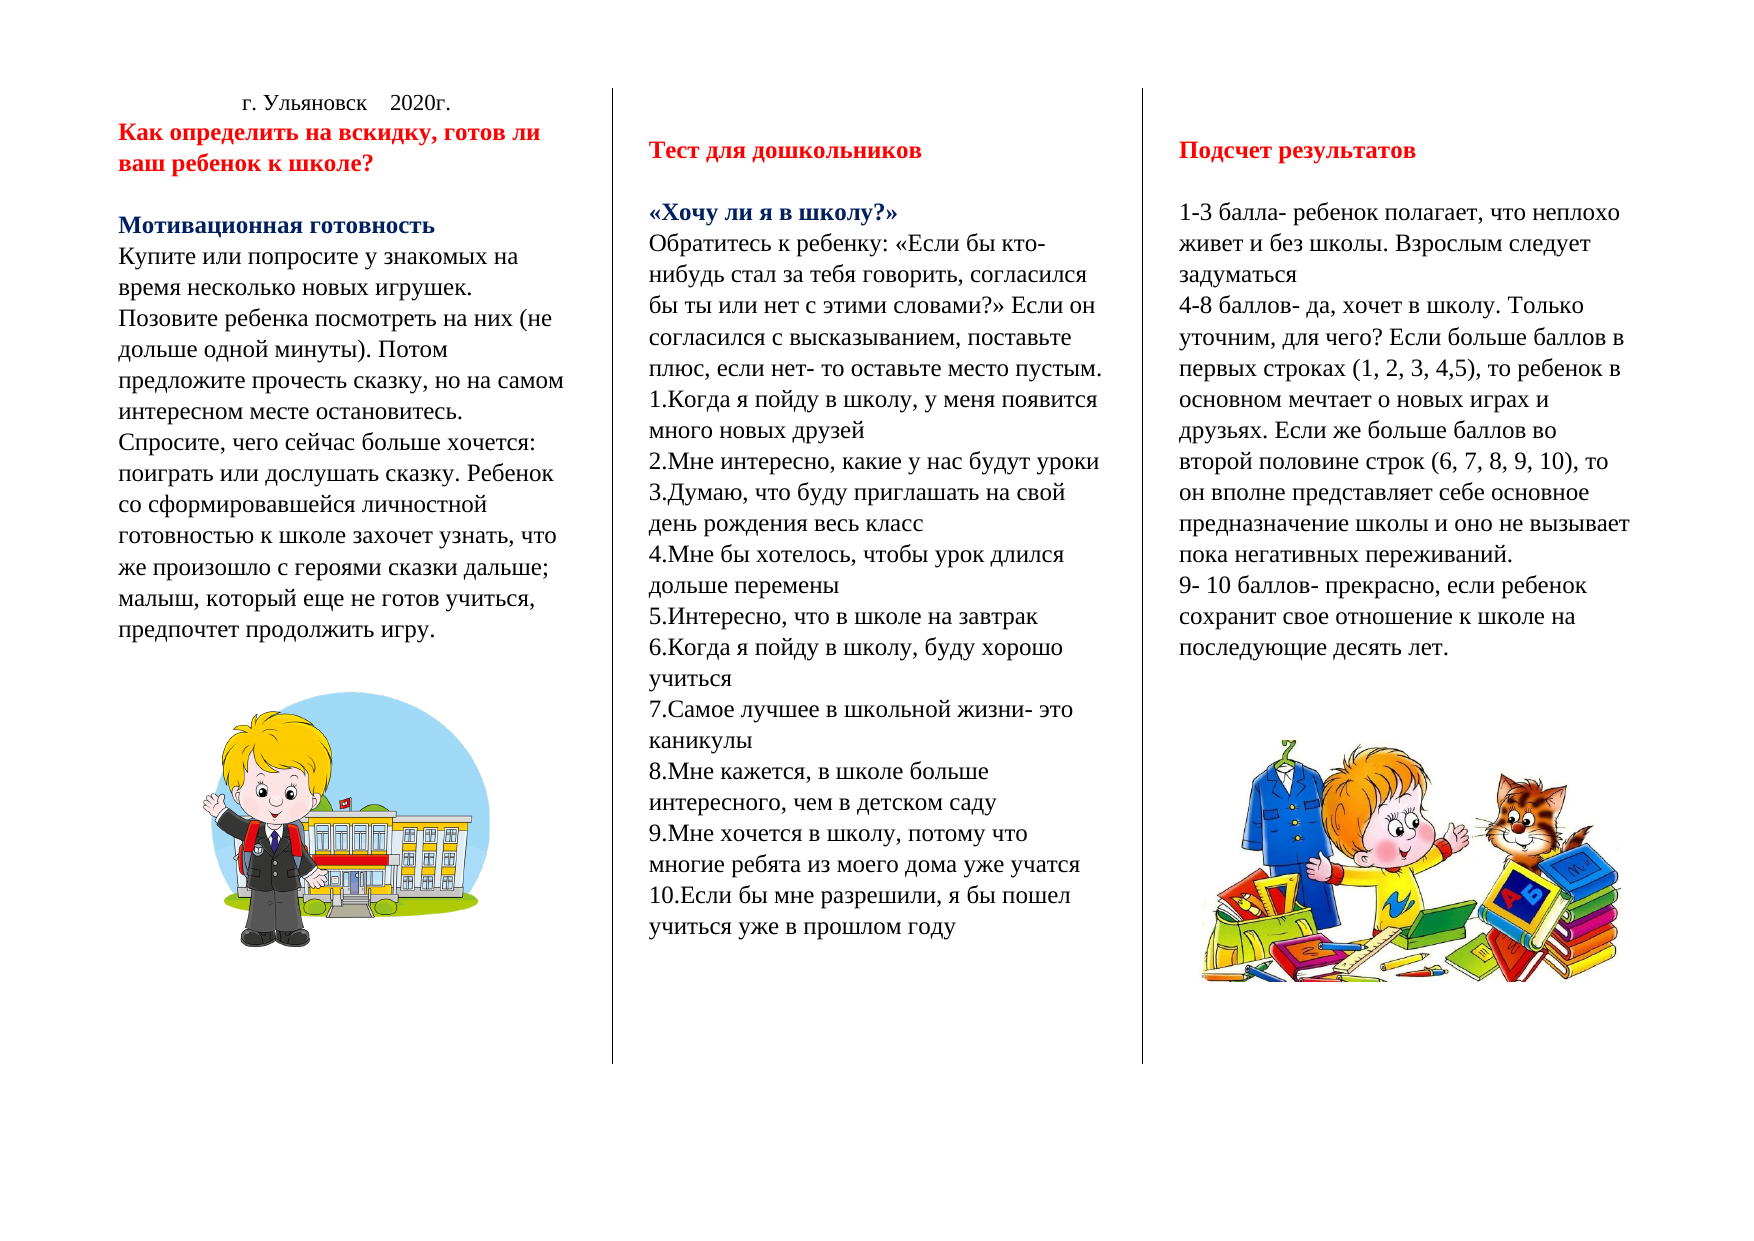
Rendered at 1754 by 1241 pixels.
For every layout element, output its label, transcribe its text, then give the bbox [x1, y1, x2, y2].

text 7.Самое лучшее в школьной жизни- это каникулы [648, 694, 1105, 754]
text Мотивационная готовность [118, 210, 575, 239]
text 1-3 балла- ребенок полагает, что неплохо живет и без школы. Взрослым следует задуматься [1179, 197, 1636, 288]
text Купите или попросите у знакомых на время несколько новых игрушек. Позовите ребенка посмотреть на них (не дольше одной минуты). Потом предложите прочесть сказку, но на самом интересном месте остановитесь. Спросите, чего сейчас больше хочется: поиграть или дослушать сказку. Ребенок со сформировавшейся личностной готовностью к школе захочет узнать, что же произошло с героями сказки дальше; малыш, который еще не готов учиться, предпочтет продолжить игру. [118, 241, 575, 642]
picture [1192, 740, 1623, 982]
text 2.Мне интересно, какие у нас будут уроки [648, 446, 1105, 474]
picture [203, 692, 490, 947]
text «Хочу ли я в школу?» [648, 197, 1105, 226]
text Тест для дошкольников [648, 135, 1105, 164]
text 3.Думаю, что буду приглашать на свой день рождения весь класс [648, 477, 1105, 537]
text Как определить на вскидку, готов ли ваш ребенок к школе? [118, 117, 575, 177]
text 5.Интересно, что в школе на завтрак [648, 601, 1105, 630]
text 9.Мне хочется в школу, потому что многие ребята из моего дома уже учатся [648, 818, 1105, 878]
text 4-8 баллов- да, хочет в школу. Только уточним, для чего? Если больше баллов в первых строках (1, 2, 3, 4,5), то ребенок в основном мечтает о новых играх и друзьях. Если же больше баллов во второй половине строк (6, 7, 8, 9, 10), то он вполне представляет себе основное предназначение школы и оно не вызывает пока негативных переживаний. [1179, 291, 1636, 568]
text 9- 10 баллов- прекрасно, если ребенок сохранит свое отношение к школе на последующие десять лет. [1179, 570, 1636, 661]
text Обратитесь к ребенку: «Если бы кто-нибудь стал за тебя говорить, согласился бы ты или нет с этими словами?» Если он согласился с высказыванием, поставьте плюс, если нет- то оставьте место пустым. [648, 228, 1105, 381]
text г. Ульяновск 2020г. [118, 88, 575, 115]
text 1.Когда я пойду в школу, у меня появится много новых друзей [648, 384, 1105, 443]
text 8.Мне кажется, в школе больше интересного, чем в детском саду [648, 756, 1105, 816]
text 10.Если бы мне разрешили, я бы пошел учиться уже в прошлом году [648, 880, 1105, 940]
text 6.Когда я пойду в школу, буду хорошо учиться [648, 632, 1105, 692]
text 4.Мне бы хотелось, чтобы урок длился дольше перемены [648, 539, 1105, 599]
text Подсчет результатов [1179, 135, 1636, 164]
